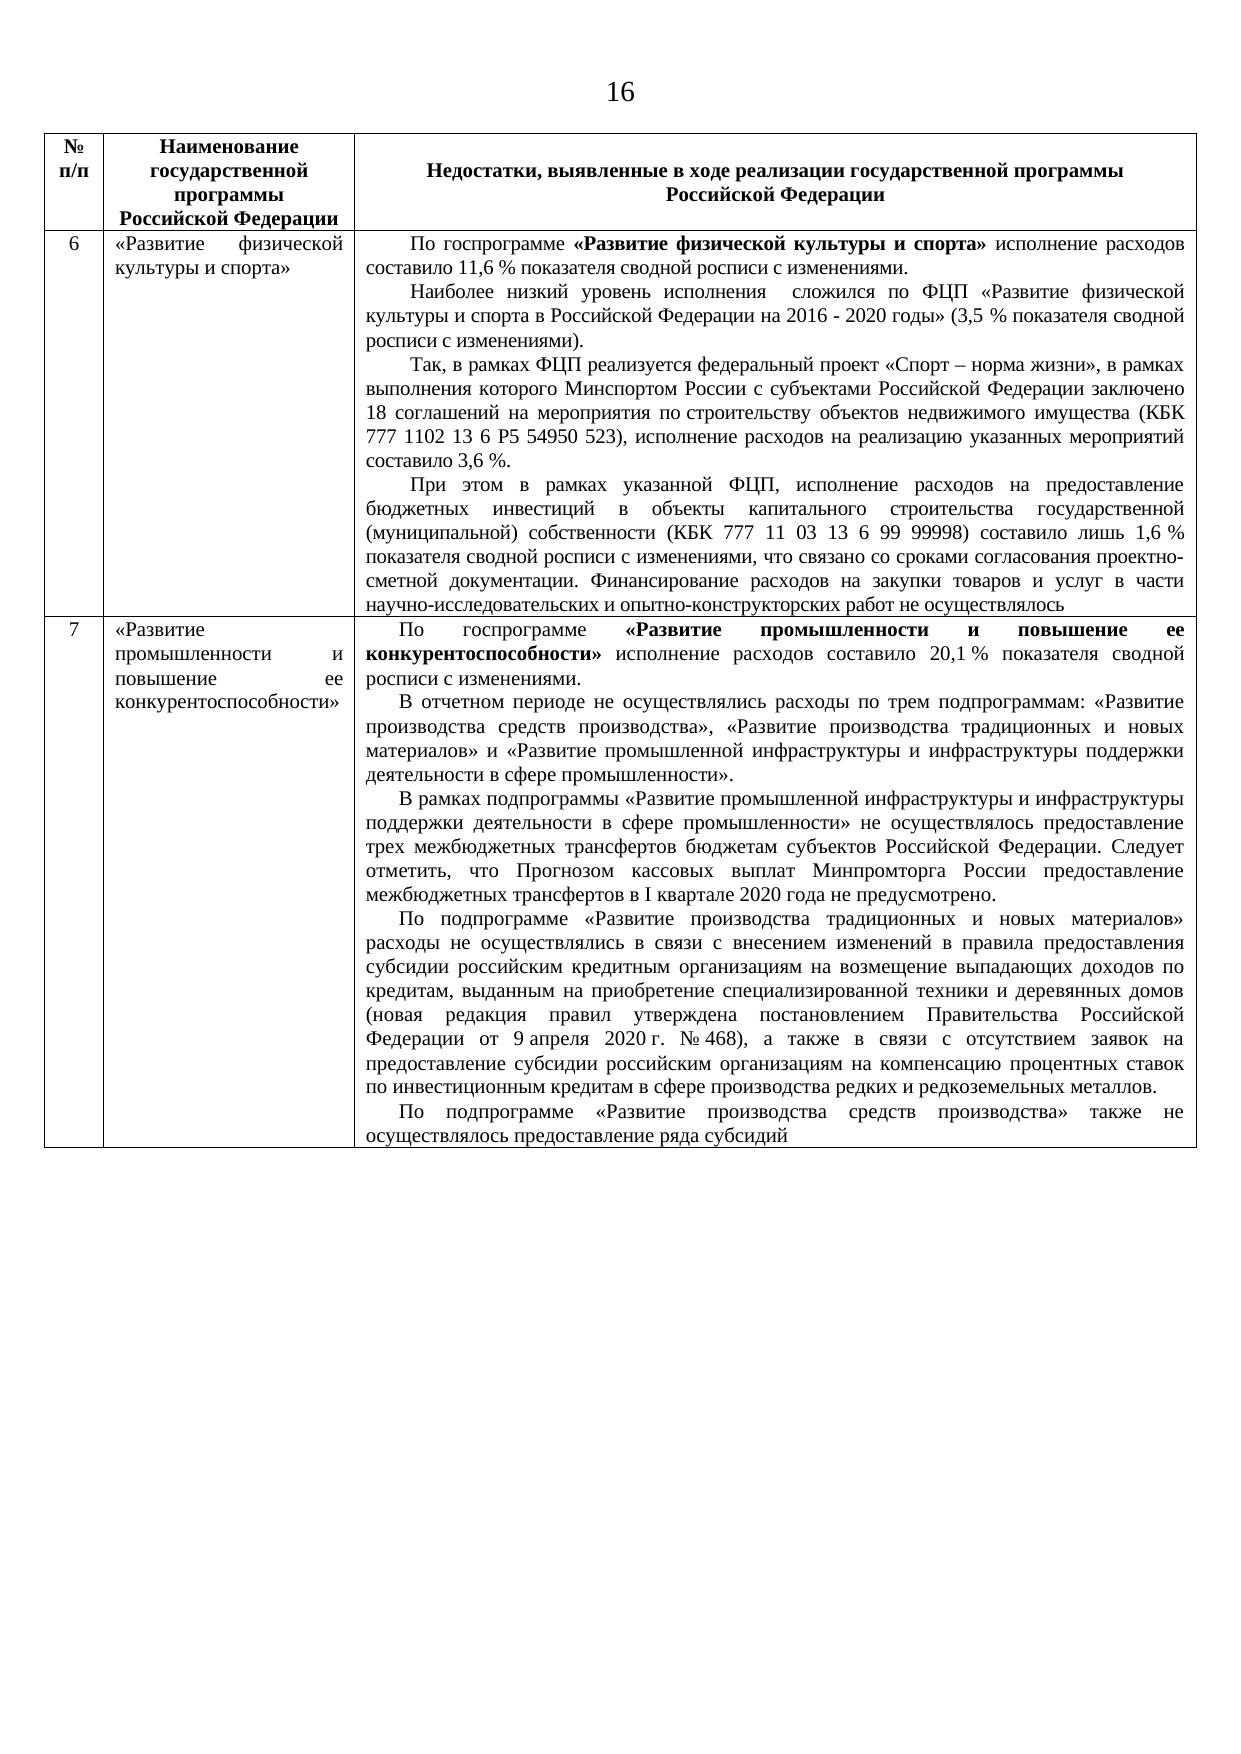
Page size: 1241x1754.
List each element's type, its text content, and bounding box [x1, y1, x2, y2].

table_cell По госпрограмме «Развитие промышленности и повышение ее конкурентоспособности» исполнение расходов составило 20,1 % показателя сводной росписи с изменениями. В отчетном периоде не осуществлялись расходы по трем подпрограммам: «Развитие производства средств производства», «Развитие производства традиционных и новых материалов» и «Развитие промышленной инфраструктуры и инфраструктуры поддержки деятельности в сфере промышленности». В рамках подпрограммы «Развитие промышленной инфраструктуры и инфраструктуры поддержки деятельности в сфере промышленности» не осуществлялось предоставление трех межбюджетных трансфертов бюджетам субъектов Российской Федерации. Следует отметить, что Прогнозом кассовых выплат Минпромторга России предоставление межбюджетных трансфертов в I квартале 2020 года не предусмотрено. По подпрограмме «Развитие производства традиционных и новых материалов» расходы не осуществлялись в связи с внесением изменений в правила предоставления субсидии российским кредитным организациям на возмещение выпадающих доходов по кредитам, выданным на приобретение специализированной техники и деревянных домов (новая редакция правил утверждена постановлением Правительства Российской Федерации от 9 апреля 2020 г. № 468), а также в связи с отсутствием заявок на предоставление субсидии российским организациям на компенсацию процентных ставок по инвестиционным кредитам в сфере производства редких и редкоземельных металлов. По подпрограмме «Развитие производства средств производства» также не осуществлялось предоставление ряда субсидий [355, 617, 1196, 1147]
table_header Недостатки, выявленные в ходе реализации государственной программы Российской Федерации [355, 134, 1196, 230]
table_cell По госпрограмме «Развитие физической культуры и спорта» исполнение расходов составило 11,6 % показателя сводной росписи с изменениями. Наиболее низкий уровень исполнения сложился по ФЦП «Развитие физической культуры и спорта в Российской Федерации на 2016 - 2020 годы» (3,5 % показателя сводной росписи с изменениями). Так, в рамках ФЦП реализуется федеральный проект «Спорт – норма жизни», в рамках выполнения которого Минспортом России с субъектами Российской Федерации заключено 18 соглашений на мероприятия по строительству объектов недвижимого имущества (КБК 777 1102 13 6 P5 54950 523), исполнение расходов на реализацию указанных мероприятий составило 3,6 %. При этом в рамках указанной ФЦП, исполнение расходов на предоставление бюджетных инвестиций в объекты капитального строительства государственной (муниципальной) собственности (КБК 777 11 03 13 6 99 99998) составило лишь 1,6 % показателя сводной росписи с изменениями, что связано со сроками согласования проектно-сметной документации. Финансирование расходов на закупки товаров и услуг в части научно-исследовательских и опытно-конструкторских работ не осуществлялось [355, 231, 1196, 616]
table_header Наименование государственной программы Российской Федерации [104, 134, 354, 230]
table_header № п/п [45, 134, 103, 230]
table_cell «Развитие физической культуры и спорта» [104, 231, 354, 616]
table_cell 6 [45, 231, 103, 616]
table_cell 7 [45, 617, 103, 1147]
table_cell «Развитие промышленности и повышение ее конкурентоспособности» [104, 617, 354, 1147]
